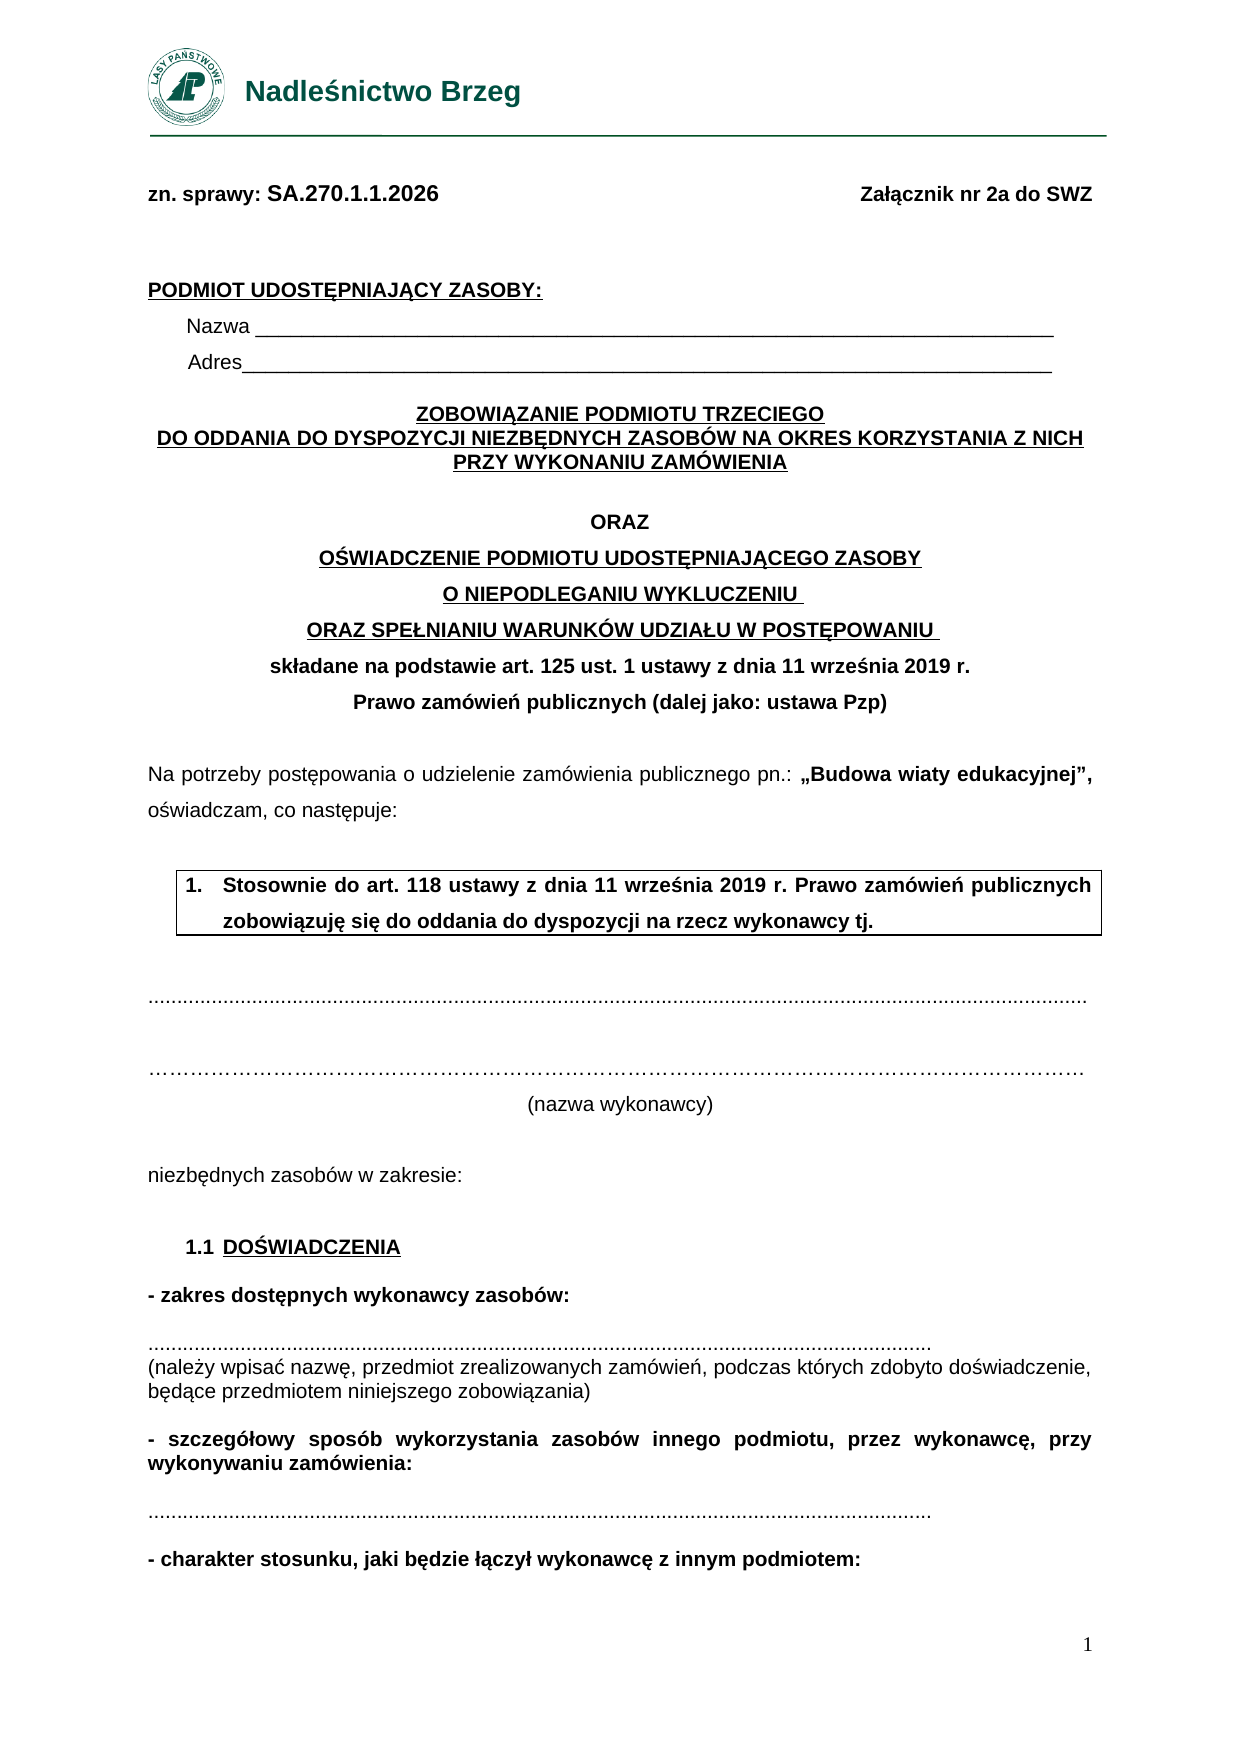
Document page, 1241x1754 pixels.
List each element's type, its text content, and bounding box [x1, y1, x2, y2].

text niezbędnych zasobów w zakresie: [148, 1163, 1092, 1187]
text OŚWIADCZENIE PODMIOTU UDOSTĘPNIAJĄCEGO ZASOBY [148, 546, 1092, 570]
text ORAZ [148, 510, 1092, 534]
text Na potrzeby postępowania o udzielenie zamówienia publicznego pn.: „Budowa wiaty edukacyjnej”, oświadczam, co następuje: [148, 762, 1092, 822]
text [148, 1499, 1092, 1523]
text (należy wpisać nazwę, przedmiot zrealizowanych zamówień, podczas których zdobyto doświadczenie, będące przedmiotem niniejszego zobowiązania) [148, 1355, 1092, 1403]
text PODMIOT UDOSTĘPNIAJĄCY ZASOBY: [148, 278, 1092, 302]
text O NIEPODLEGANIU WYKLUCZENIU [148, 582, 1092, 606]
text (nazwa wykonawcy) [148, 1091, 1092, 1115]
text Prawo zamówień publicznych (dalej jako: ustawa Pzp) [148, 690, 1092, 714]
text Adres______________________________________________________________________ [148, 350, 1092, 374]
text ORAZ SPEŁNIANIU WARUNKÓW UDZIAŁU W POSTĘPOWANIU [148, 618, 1092, 642]
text DO ODDANIA DO DYSPOZYCJI NIEZBĘDNYCH ZASOBÓW NA OKRES KORZYSTANIA Z NICH PRZY WYKONANIU ZAMÓWIENIA [148, 426, 1092, 474]
text ................................................................................................................................................................... [148, 983, 1092, 1007]
list DOŚWIADCZENIA [185, 1235, 1092, 1259]
text - charakter stosunku, jaki będzie łączył wykonawcę z innym podmiotem: [148, 1547, 1092, 1571]
list Stosownie do art. 118 ustawy z dnia 11 września 2019 r. Prawo zamówień publicznych zobowiązuję się do oddania do dyspozycji na rzecz wykonawcy tj. [177, 871, 1101, 934]
text ZOBOWIĄZANIE PODMIOTU TRZECIEGO [148, 402, 1092, 426]
text ……………………………………………………………………………………………………………………… [148, 1055, 1092, 1079]
text składane na podstawie art. 125 ust. 1 ustawy z dnia 11 września 2019 r. [148, 654, 1092, 678]
text Nazwa _____________________________________________________________________ [148, 314, 1092, 338]
text - szczegółowy sposób wykorzystania zasobów innego podmiotu, przez wykonawcę, przy wykonywaniu zamówienia: [148, 1427, 1092, 1475]
text ........................................................................................................................................ [148, 1331, 1092, 1355]
text - zakres dostępnych wykonawcy zasobów: [148, 1283, 1092, 1307]
text zn. sprawy: SA.270.1.1.2026 Załącznik nr 2a do SWZ [148, 179, 1092, 206]
